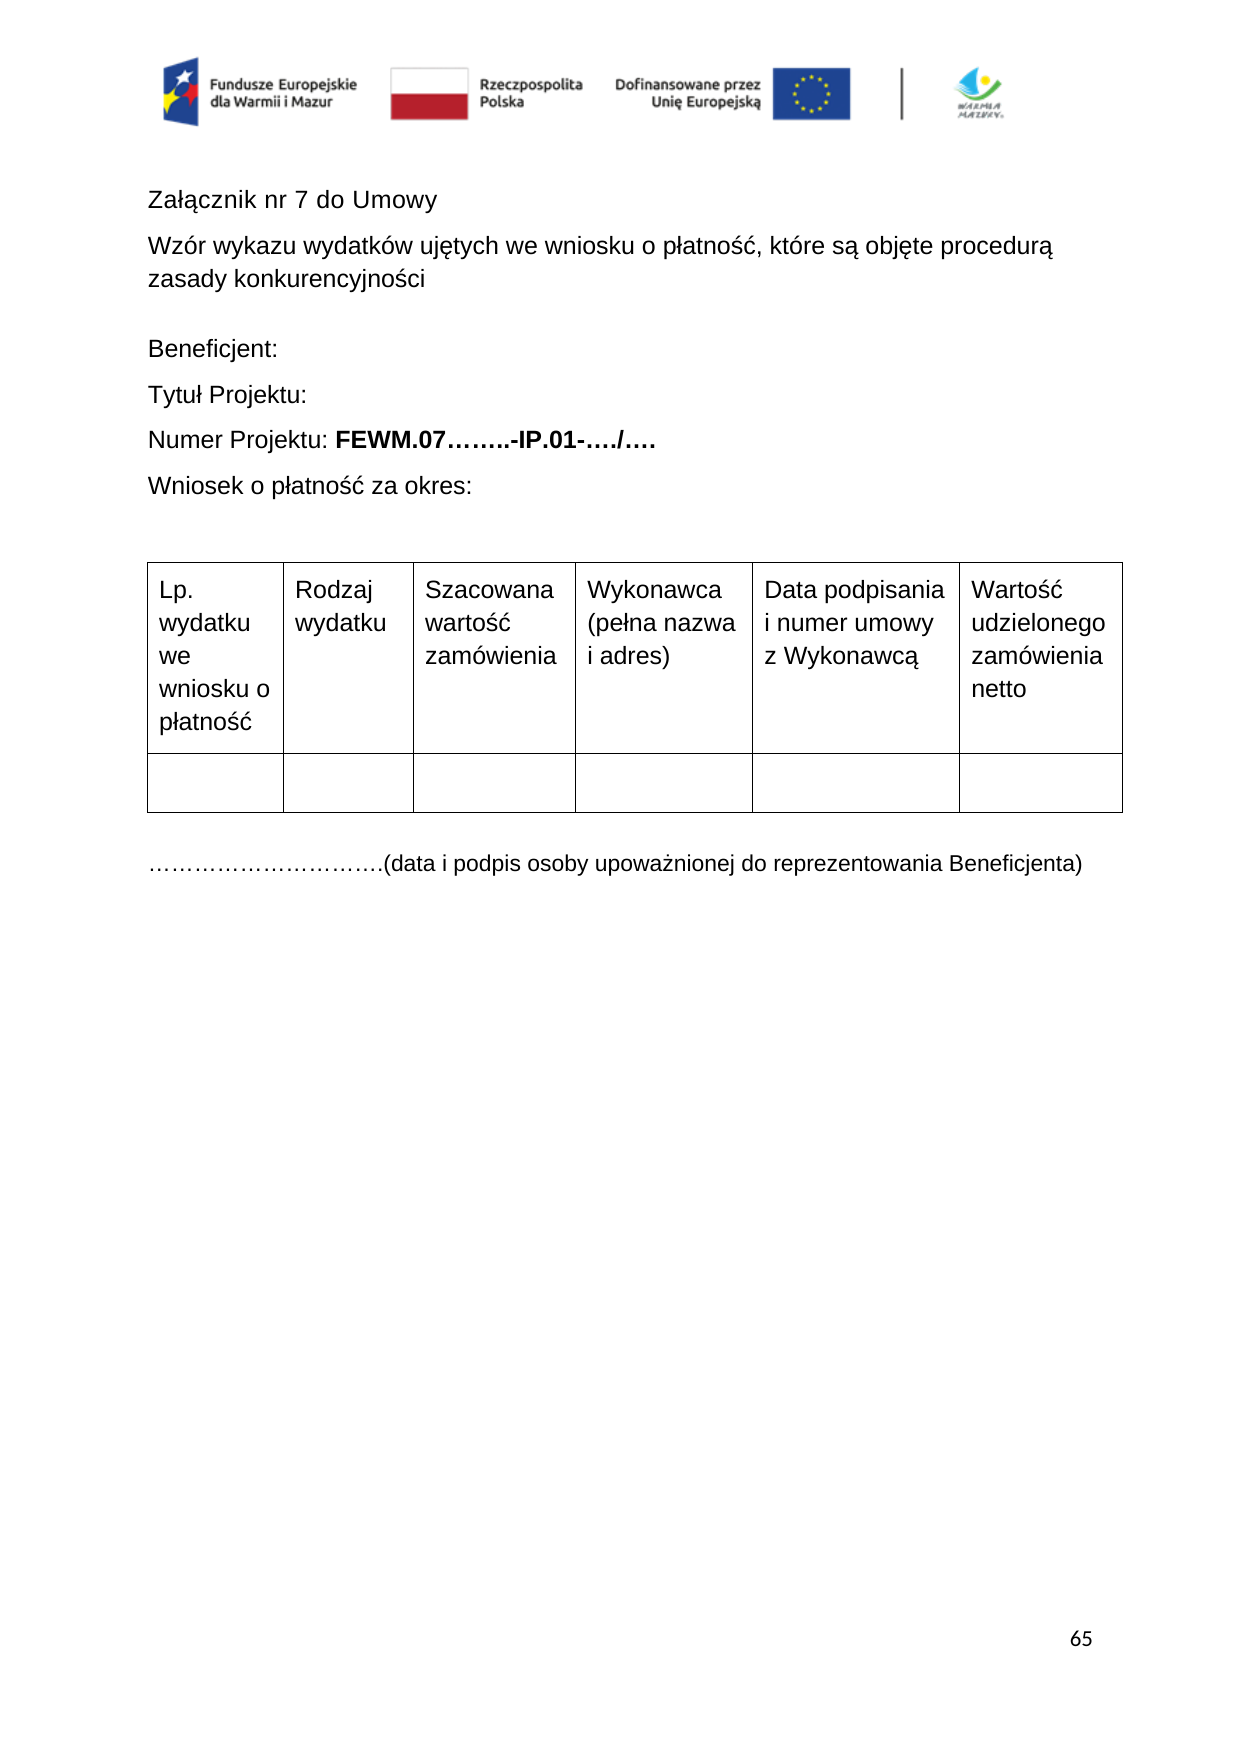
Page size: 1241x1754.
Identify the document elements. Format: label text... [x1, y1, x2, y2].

table_header Wartość udzielonego zamówienia netto [960, 563, 1122, 752]
picture [147, 40, 1101, 146]
table_cell [284, 754, 413, 812]
table_header Lp. wydatku we wniosku o płatność [148, 563, 283, 752]
text Wniosek o płatność za okres: [148, 471, 1093, 499]
table_header Data podpisania i numer umowy z Wykonawcą [753, 563, 959, 752]
text Wzór wykazu wydatków ujętych we wniosku o płatność, które są objęte procedurą zasady konkurencyjności [148, 231, 1093, 292]
table_cell [960, 754, 1122, 812]
table_header Szacowana wartość zamówienia [414, 563, 575, 752]
text Tytuł Projektu: [148, 380, 1093, 408]
text Załącznik nr 7 do Umowy [148, 185, 1093, 214]
table_header Wykonawca (pełna nazwa i adres) [576, 563, 752, 752]
text Beneficjent: [148, 334, 1093, 363]
table_cell [414, 754, 575, 812]
table_cell [148, 754, 283, 812]
table_cell [753, 754, 959, 812]
text Numer Projektu: FEWM.07……..-IP.01-…./…. [148, 425, 1093, 454]
table_cell [576, 754, 752, 812]
table_header Rodzaj wydatku [284, 563, 413, 752]
text ………………………….(data i podpis osoby upoważnionej do reprezentowania Beneficjenta) [148, 850, 1093, 876]
